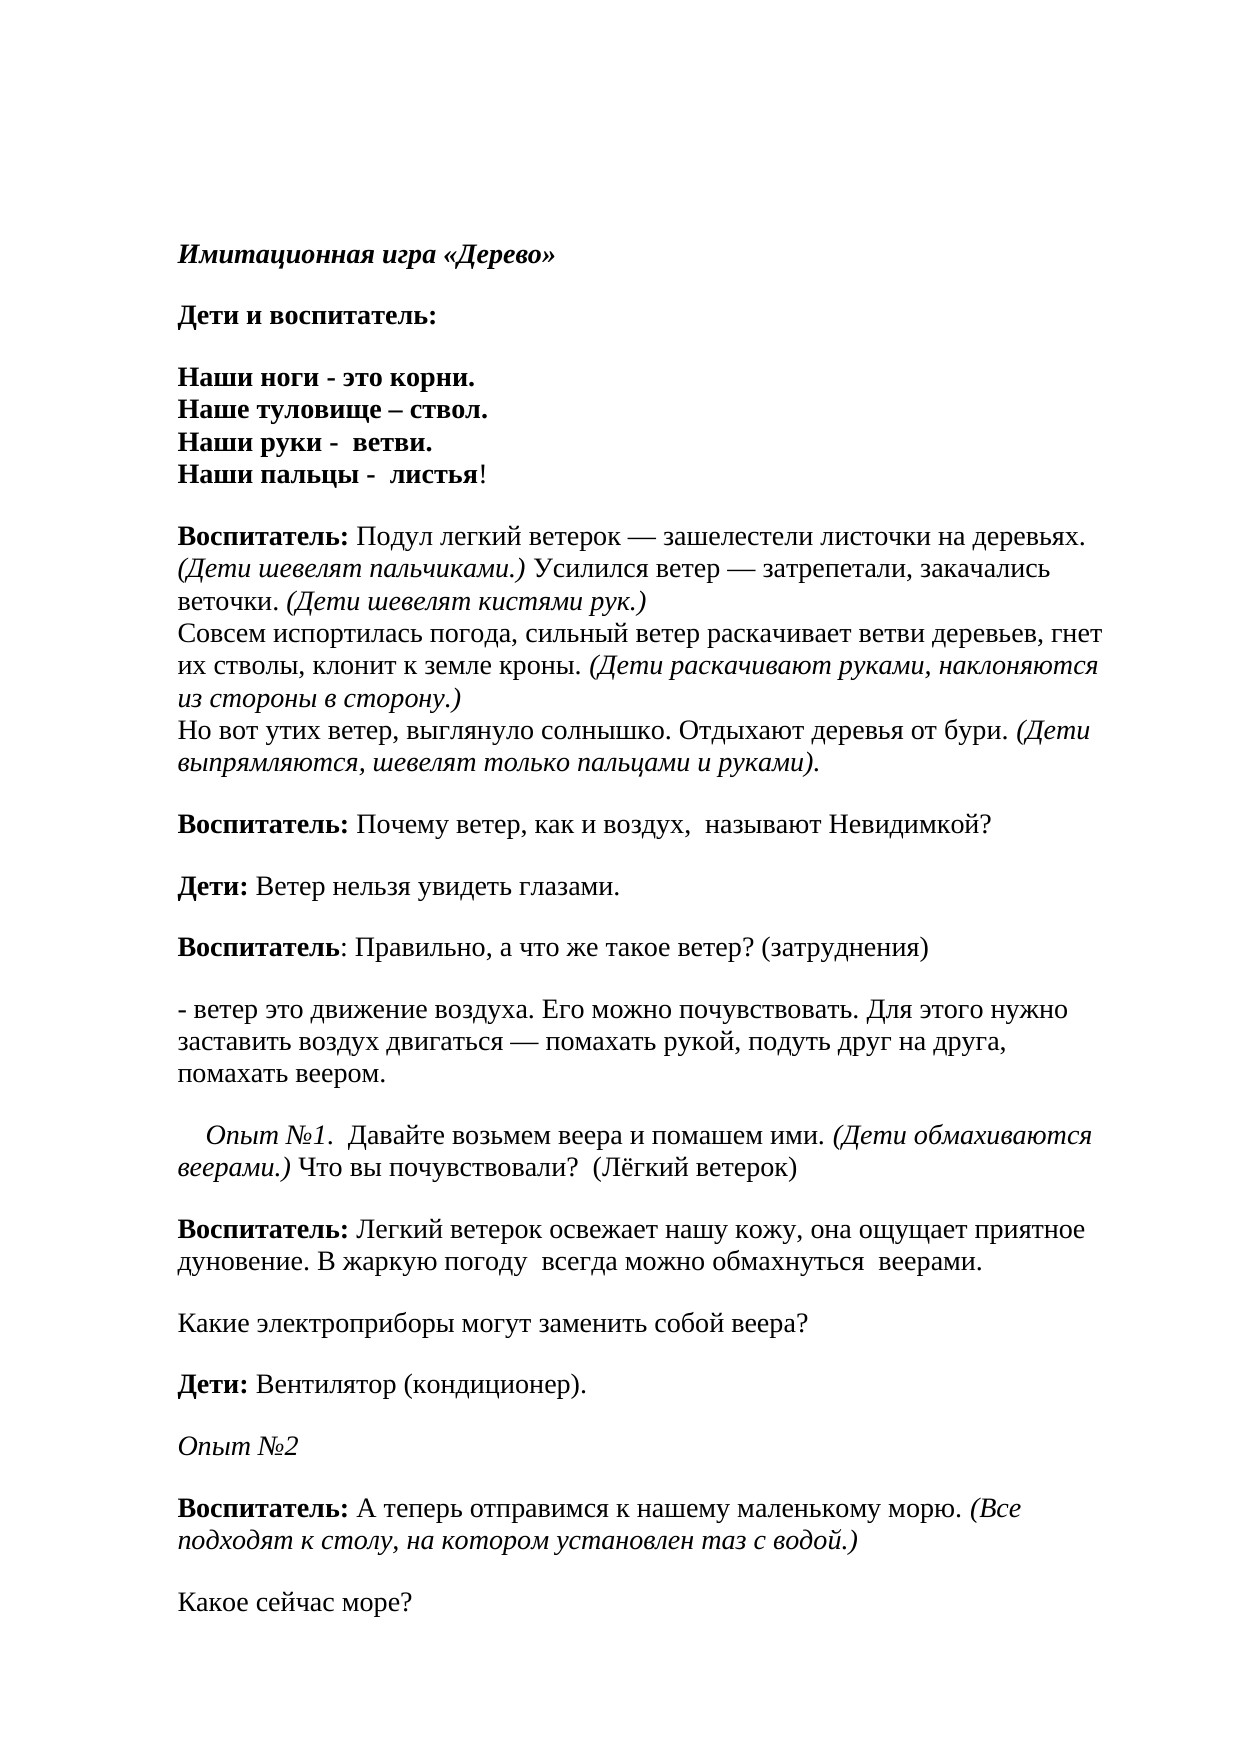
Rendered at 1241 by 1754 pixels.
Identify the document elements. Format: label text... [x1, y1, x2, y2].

text Какие электроприборы могут заменить собой веера? [177, 1306, 1122, 1338]
text Дети и воспитатель: [177, 298, 1122, 331]
text Воспитатель: Подул легкий ветерок — зашелестели листочки на деревьях. (Дети шевелят пальчиками.) Усилился ветер — затрепетали, закачались веточки. (Дети шевелят кистями рук.) Совсем испортилась погода, сильный ветер раскачивает ветви деревьев, гнет их стволы, клонит к земле кроны. (Дети раскачивают руками, наклоняются из стороны в сторону.) Но вот утих ветер, выглянуло солнышко. Отдыхают деревья от бури. (Дети выпрямляются, шевелят только пальцами и руками). [177, 519, 1122, 778]
text Воспитатель: Легкий ветерок освежает нашу кожу, она ощущает приятное дуновение. В жаркую погоду всегда можно обмахнуться веерами. [177, 1212, 1122, 1277]
text Дети: Ветер нельзя увидеть глазами. [177, 869, 1122, 901]
text Дети: Вентилятор (кондиционер). [177, 1368, 1122, 1400]
text Воспитатель: А теперь отправимся к нашему маленькому морю. (Все подходят к столу, на котором установлен таз с водой.) [177, 1491, 1122, 1556]
text Имитационная игра «Дерево» [177, 237, 1122, 269]
text Воспитатель: Почему ветер, как и воздух, называют Невидимкой? [177, 807, 1122, 839]
text - ветер это движение воздуха. Его можно почувствовать. Для этого нужно заставить воздух двигаться — помахать рукой, подуть друг на друга, помахать веером. [177, 992, 1122, 1089]
text Опыт №1. Давайте возьмем веера и помашем ими. (Дети обмахиваются веерами.) Что вы почувствовали? (Лёгкий ветерок) [177, 1118, 1122, 1183]
text Опыт №2 [177, 1429, 1122, 1462]
text Наши ноги - это корни. Наше туловище – ствол. Наши руки - ветви. Наши пальцы - листья! [177, 360, 1122, 489]
text Какое сейчас море? [177, 1585, 1122, 1617]
text Воспитатель: Правильно, а что же такое ветер? (затруднения) [177, 930, 1122, 963]
